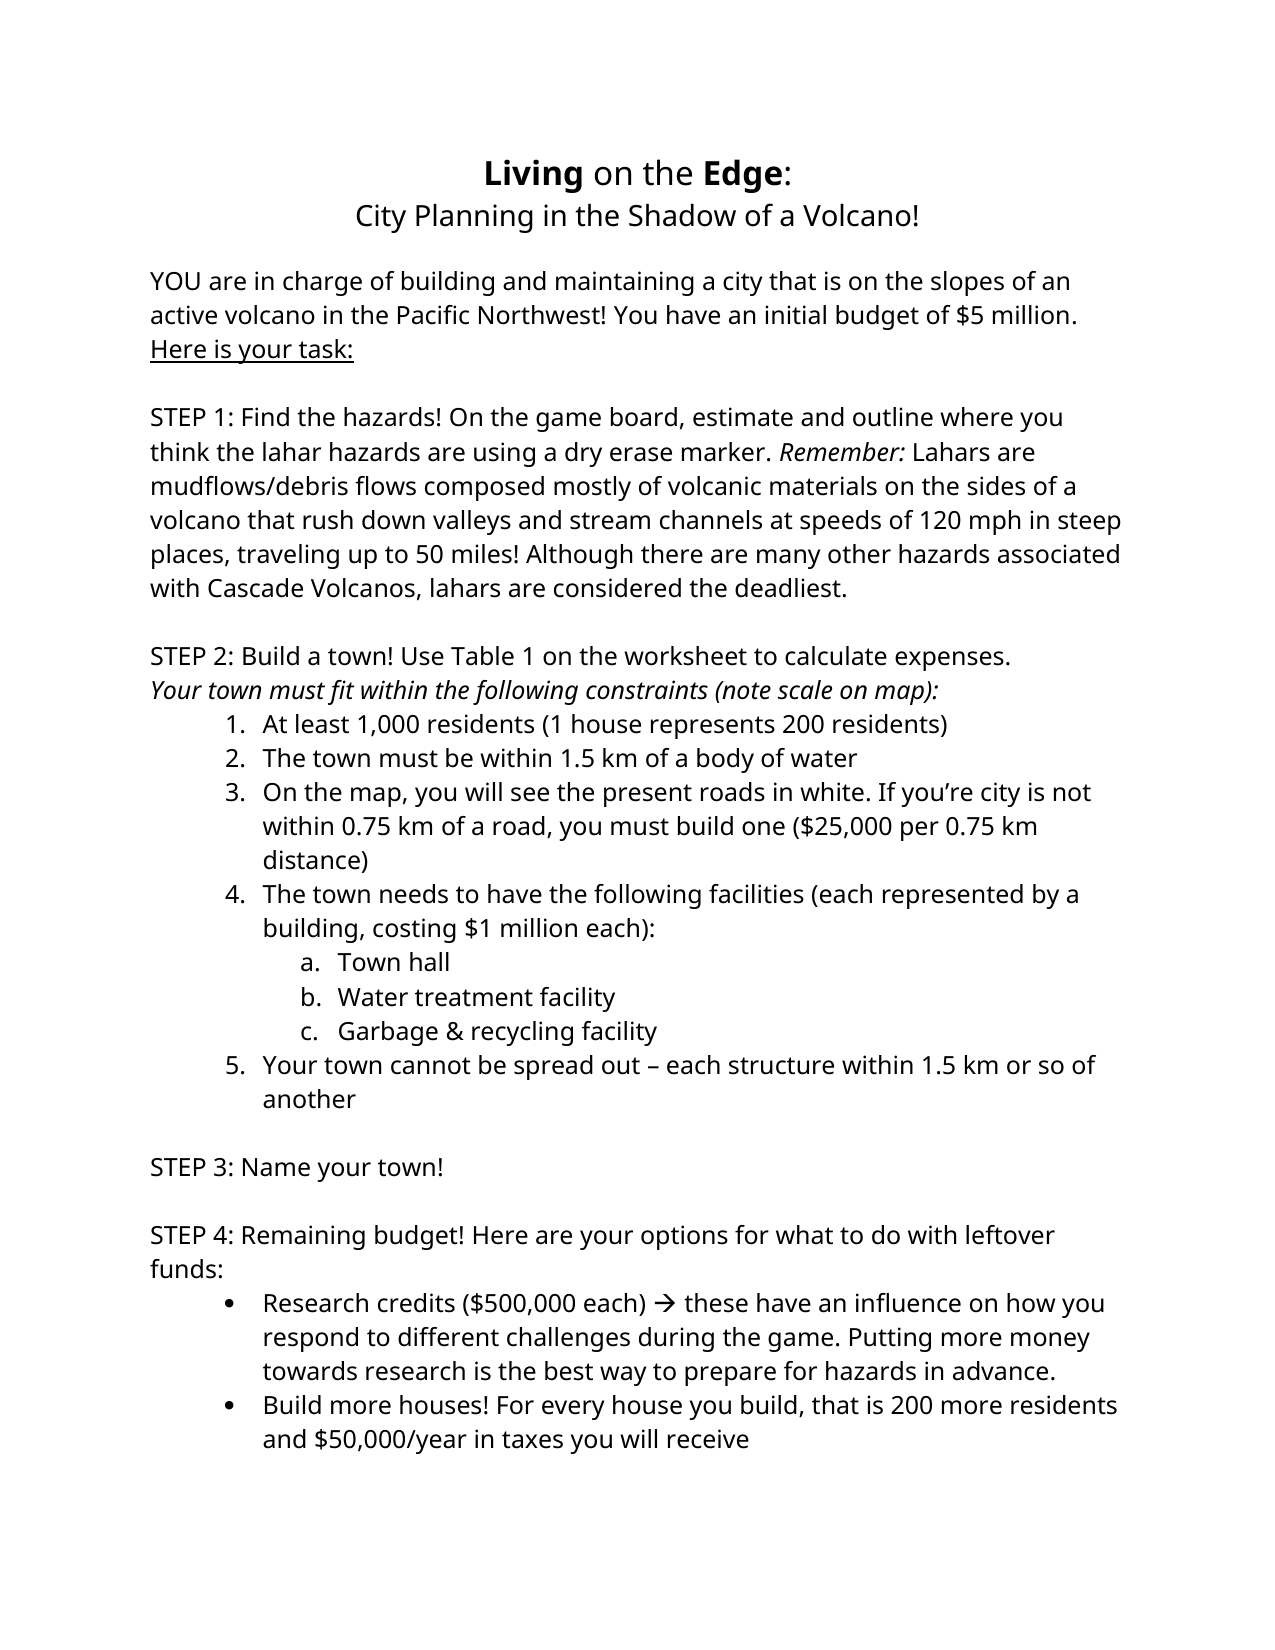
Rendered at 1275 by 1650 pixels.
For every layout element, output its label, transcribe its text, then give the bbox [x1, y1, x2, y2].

text STEP 4: Remaining budget! Here are your options for what to do with leftover funds: [150, 1218, 1125, 1286]
list At least 1,000 residents (1 house represents 200 residents) [225, 707, 1125, 741]
list Your town cannot be spread out – each structure within 1.5 km or so of another [225, 1047, 1125, 1115]
text Your town must fit within the following constraints (note scale on map): [150, 673, 1125, 707]
text STEP 1: Find the hazards! On the game board, estimate and outline where you think the lahar hazards are using a dry erase marker. Remember: Lahars are mudflows/debris flows composed mostly of volcanic materials on the sides of a volcano that rush down valleys and stream channels at speeds of 120 mph in steep places, traveling up to 50 miles! Although there are many other hazards associated with Cascade Volcanos, lahars are considered the deadliest. [150, 400, 1125, 604]
text STEP 3: Name your town! [150, 1149, 1125, 1183]
list Research credits ($500,000 each) these have an influence on how you respond to different challenges during the game. Putting more money towards research is the best way to prepare for hazards in advance. [225, 1286, 1125, 1388]
list On the map, you will see the present roads in white. If you’re city is not within 0.75 km of a road, you must build one ($25,000 per 0.75 km distance) [225, 775, 1125, 877]
text STEP 2: Build a town! Use Table 1 on the worksheet to calculate expenses. [150, 638, 1125, 673]
list Garbage & recycling facility [300, 1013, 1125, 1047]
list Build more houses! For every house you build, that is 200 more residents and $50,000/year in taxes you will receive [225, 1388, 1125, 1456]
list Town hall [300, 945, 1125, 979]
list The town must be within 1.5 km of a body of water [225, 741, 1125, 775]
text City Planning in the Shadow of a Volcano! [150, 195, 1125, 235]
list Water treatment facility [300, 979, 1125, 1013]
text Living on the Edge: [150, 150, 1125, 195]
text YOU are in charge of building and maintaining a city that is on the slopes of an active volcano in the Pacific Northwest! You have an initial budget of $5 million. Here is your task: [150, 264, 1125, 366]
list The town needs to have the following facilities (each represented by a building, costing $1 million each): [225, 877, 1125, 945]
